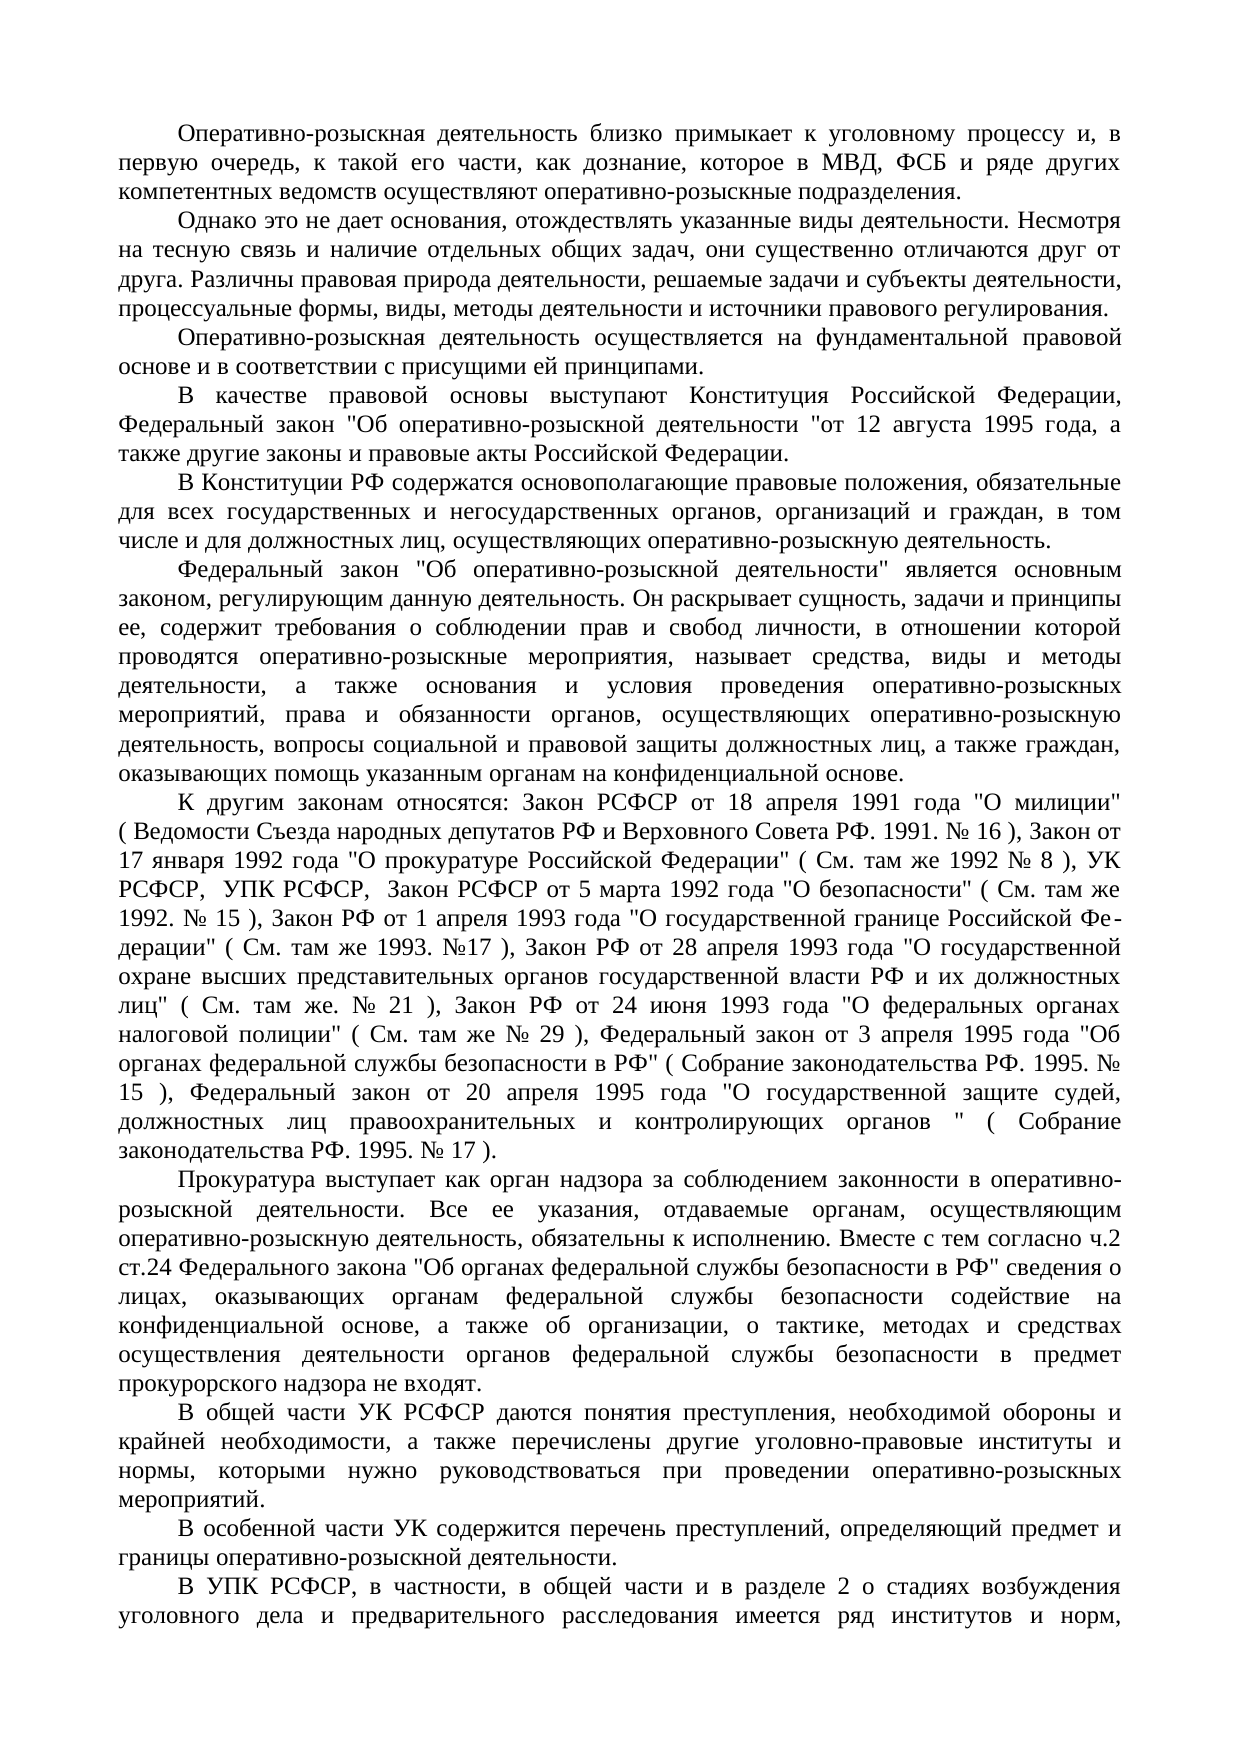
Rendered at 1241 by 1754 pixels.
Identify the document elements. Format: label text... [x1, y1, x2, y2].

text Оперативно-розыскная деятельность близко примыкает к уголовному процессу и, в первую очередь, к такой его части, как дознание, которое в МВД, ФСБ и ряде других компетентных ведомств осуществляют оперативно-розыскные подразделения. [118, 118, 1122, 205]
text Федеральный закон "Об оперативно-розыскной деятельности" является основным законом, регулирующим данную деятельность. Он раскрывает сущность, задачи и принципы ее, содержит требования о соблюдении прав и свобод личности, в отношении которой проводятся оперативно-розыскные мероприятия, называет средства, виды и методы деятельности, а также основания и условия проведения оперативно-розыскных мероприятий, права и обязанности органов, осуществляющих оперативно-розыскную деятельность, вопросы социальной и правовой защиты должностных лиц, а также граждан, оказывающих помощь указанным органам на конфиденциальной основе. [118, 554, 1122, 787]
text В качестве правовой основы выступают Конституция Российской Федерации, Федеральный закон "Об оперативно-розыскной деятельности "от 12 августа 1995 года, а также другие законы и правовые акты Российской Федерации. [118, 380, 1122, 467]
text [118, 1571, 1122, 1629]
text Оперативно-розыскная деятельность осуществляется на фундаментальной правовой основе и в соответствии с присущими ей принципами. [118, 322, 1122, 380]
text Прокуратура выступает как орган надзора за соблюдением законности в оперативно-розыскной деятельности. Все ее указания, отдаваемые органам, осуществляющим оперативно-розыскную деятельность, обязательны к исполнению. Вместе с тем согласно ч.2 ст.24 Федерального закона "Об органах федеральной службы безопасности в РФ" сведения о лицах, оказывающих органам федеральной службы безопасности содействие на конфиденциальной основе, а также об организации, о тактике, методах и средствах осуществления деятельности органов федеральной службы безопасности в предмет прокурорского надзора не входят. [118, 1164, 1122, 1397]
text В общей части УК РСФСР даются понятия преступления, необходимой обороны и крайней необходимости, а также перечислены другие уголовно-правовые институты и нормы, которыми нужно руководствоваться при проведении оперативно-розыскных мероприятий. [118, 1397, 1122, 1513]
text В особенной части УК содержится перечень преступлений, определяющий предмет и границы оперативно-розыскной деятельности. [118, 1513, 1122, 1571]
text В Конституции РФ содержатся основополагающие правовые положения, обязательные для всех государственных и негосударственных органов, организаций и граждан, в том числе и для должностных лиц, осуществляющих оперативно-розыскную деятельность. [118, 467, 1122, 554]
text К другим законам относятся: Закон РСФСР от 18 апреля 1991 года "О милиции" ( Ведомости Съезда народных депутатов РФ и Верховного Совета РФ. 1991. № 16 ), Закон от 17 января 1992 года "О прокуратуре Российской Федерации" ( См. там же 1992 № 8 ), УК РСФСР, УПК РСФСР, Закон РСФСР от 5 марта 1992 года "О безопасности" ( См. там же 1992. № 15 ), Закон РФ от 1 апреля 1993 года "О государственной границе Российской Федерации" ( См. там же 1993. №17 ), Закон РФ от 28 апреля 1993 года "О государственной охране высших представительных органов государственной власти РФ и их должностных лиц" ( См. там же. № 21 ), Закон РФ от 24 июня 1993 года "О федеральных органах налоговой полиции" ( См. там же № 29 ), Федеральный закон от 3 апреля 1995 года "Об органах федеральной службы безопасности в РФ" ( Собрание законодательства РФ. 1995. № 15 ), Федеральный закон от 20 апреля 1995 года "О государственной защите судей, должностных лиц правоохранительных и контролирующих органов " ( Собрание законодательства РФ. 1995. № 17 ). [118, 787, 1122, 1164]
text Однако это не дает основания, отождествлять указанные виды деятельности. Несмотря на тесную связь и наличие отдельных общих задач, они существенно отличаются друг от друга. Различны правовая природа деятельности, решаемые задачи и субъекты деятельности, процессуальные формы, виды, методы деятельности и источники правового регулирования. [118, 205, 1122, 322]
